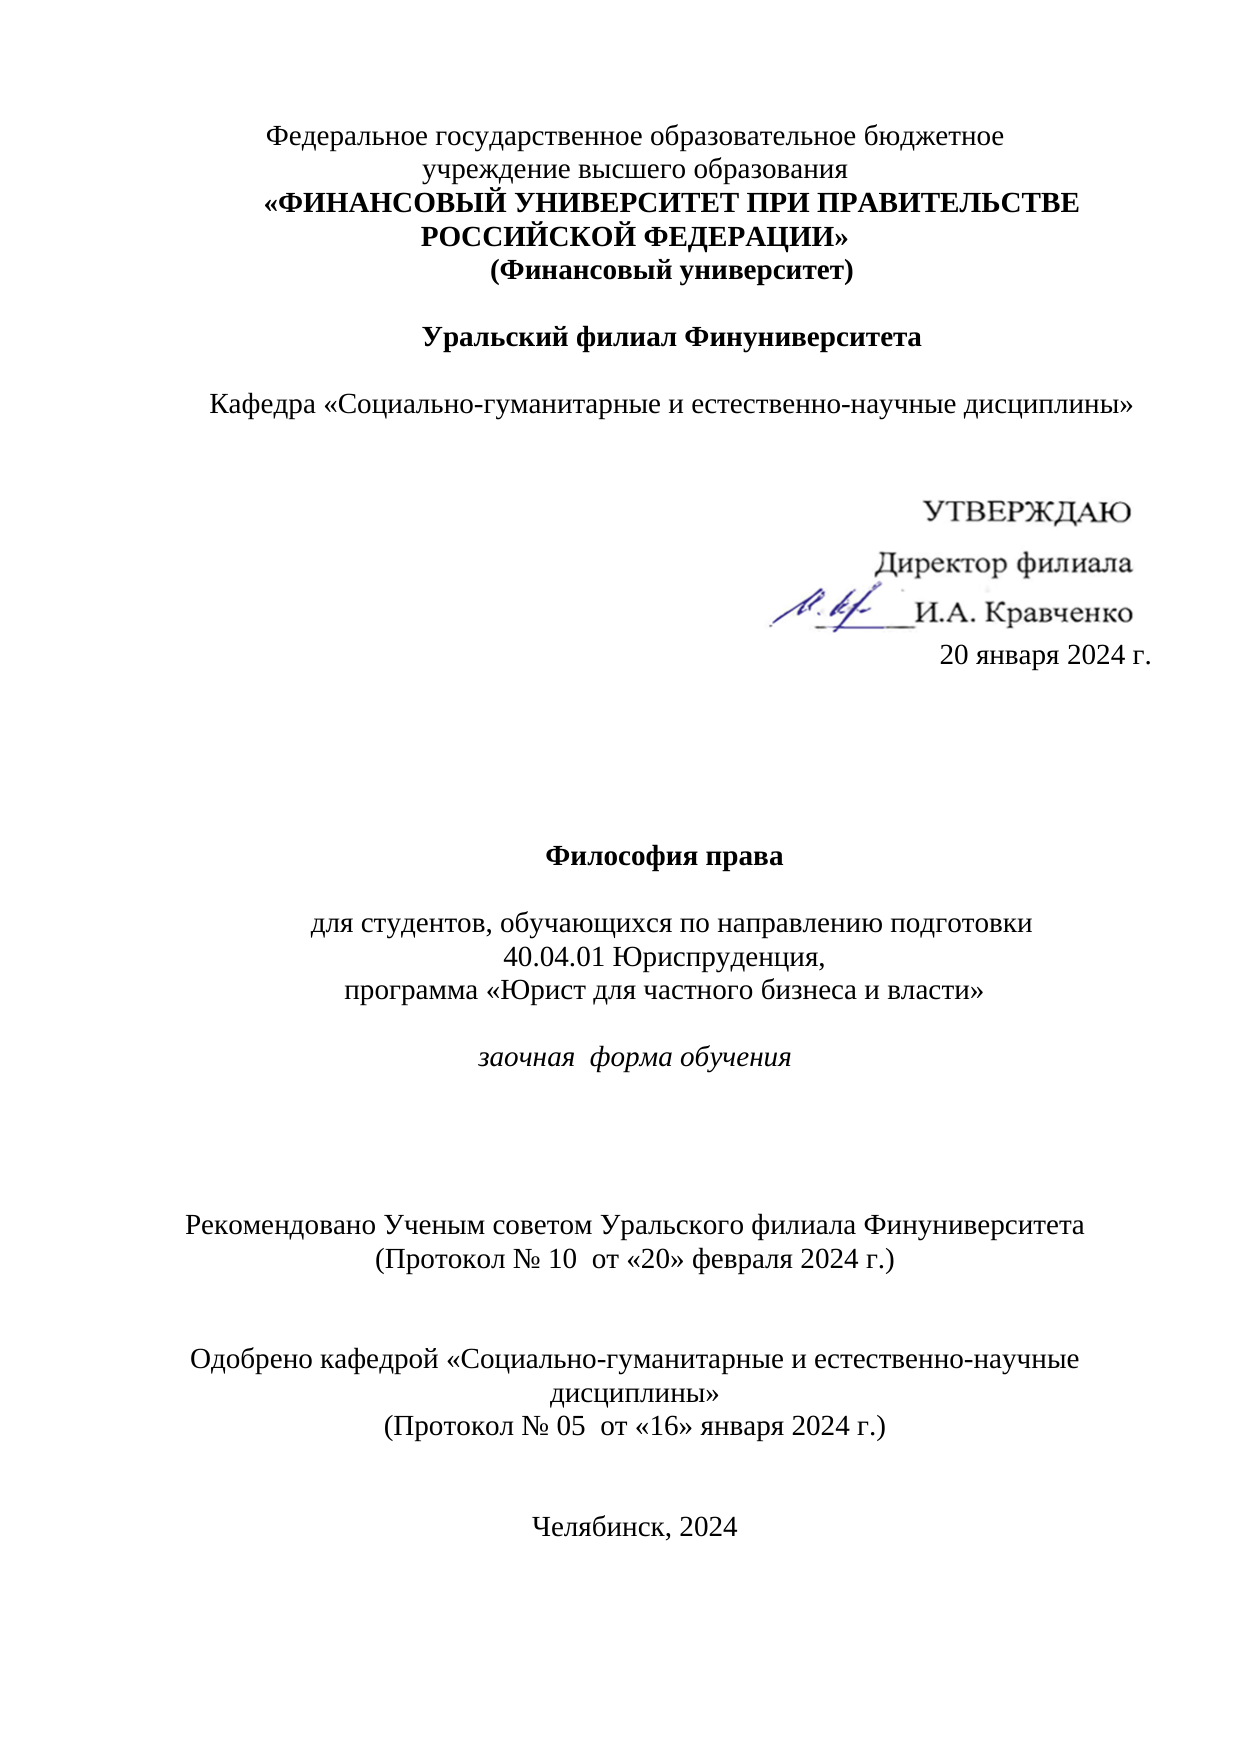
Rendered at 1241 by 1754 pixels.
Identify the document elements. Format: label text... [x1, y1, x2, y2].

text Федеральное государственное образовательное бюджетное [118, 118, 1152, 152]
text Кафедра «Социально-гуманитарные и естественно-научные дисциплины» [118, 386, 1152, 420]
text программа «Юрист для частного бизнеса и власти» [118, 972, 1152, 1006]
text Челябинск, 2024 [118, 1509, 1152, 1543]
picture [760, 487, 1152, 637]
text 40.04.01 Юриспруденция, [118, 939, 1152, 972]
text для студентов, обучающихся по направлению подготовки [118, 905, 1152, 939]
text учреждение высшего образования [118, 152, 1152, 185]
text Уральский филиал Финуниверситета [118, 319, 1152, 353]
text Рекомендовано Ученым советом Уральского филиала Финуниверситета (Протокол № 10 от «20» февраля 2024 г.) [118, 1207, 1152, 1274]
text Философия права [118, 838, 1152, 872]
text (Протокол № 05 от «16» января 2024 г.) [118, 1408, 1152, 1442]
text 20 января 2024 г. [118, 637, 1152, 671]
text заочная форма обучения [118, 1039, 1152, 1073]
text Одобрено кафедрой «Социально-гуманитарные и естественно-научные дисциплины» [118, 1341, 1152, 1408]
text (Финансовый университет) [118, 252, 1152, 286]
text «ФИНАНСОВЫЙ УНИВЕРСИТЕТ ПРИ ПРАВИТЕЛЬСТВЕ РОССИЙСКОЙ ФЕДЕРАЦИИ» [118, 185, 1152, 252]
